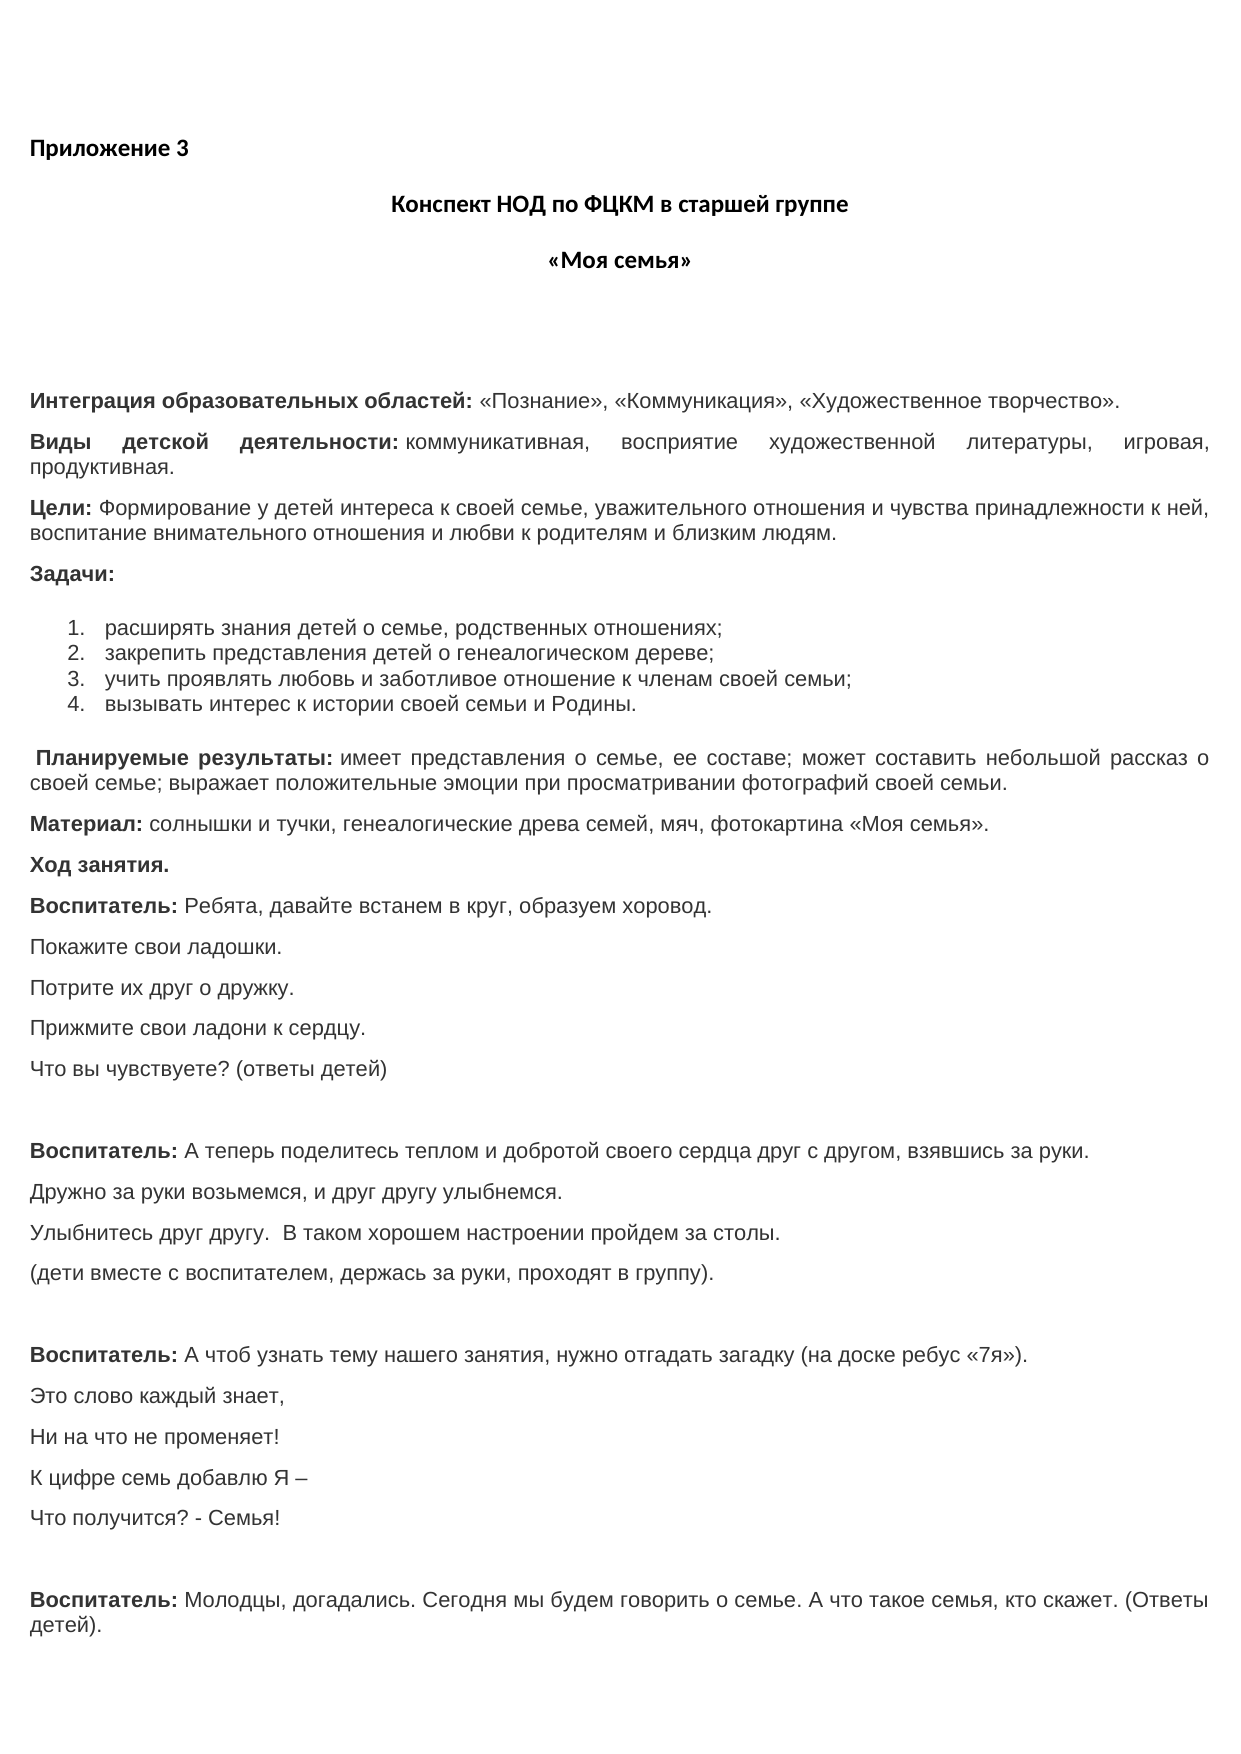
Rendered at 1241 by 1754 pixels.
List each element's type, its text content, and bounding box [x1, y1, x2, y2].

text Это слово каждый знает, [29, 1383, 1211, 1408]
list вызывать интерес к истории своей семьи и Родины. [67, 691, 1211, 716]
text Покажите свои ладошки. [29, 933, 1211, 959]
text Цели: Формирование у детей интереса к своей семье, уважительного отношения и чувства принадлежности к ней, воспитание внимательного отношения и любви к родителям и близким людям. [29, 494, 1211, 545]
list закрепить представления детей о генеалогическом дереве; [67, 640, 1211, 665]
list расширять знания детей о семье, родственных отношениях; [67, 615, 1211, 640]
text «Моя семья» [29, 244, 1211, 275]
text Планируемые результаты: имеет представления о семье, ее составе; может составить небольшой рассказ о своей семье; выражает положительные эмоции при просматривании фотографий своей семьи. [29, 745, 1211, 795]
text Ход занятия. [29, 852, 1211, 877]
text Потрите их друг о дружку. [29, 974, 1211, 999]
text Что получится? - Семья! [29, 1505, 1211, 1530]
text Воспитатель: А теперь поделитесь теплом и добротой своего сердца друг с другом, взявшись за руки. [29, 1138, 1211, 1163]
list учить проявлять любовь и заботливое отношение к членам своей семьи; [67, 665, 1211, 691]
text Виды детской деятельности: коммуникативная, восприятие художественной литературы, игровая, продуктивная. [29, 428, 1211, 479]
text Воспитатель: Молодцы, догадались. Сегодня мы будем говорить о семье. А что такое семья, кто скажет. (Ответы детей). [29, 1587, 1211, 1637]
text (дети вместе с воспитателем, держась за руки, проходят в группу). [29, 1260, 1211, 1285]
text Дружно за руки возьмемся, и друг другу улыбнемся. [29, 1178, 1211, 1204]
text Ни на что не променяет! [29, 1423, 1211, 1449]
text К цифре семь добавлю Я – [29, 1464, 1211, 1489]
text Что вы чувствуете? (ответы детей) [29, 1056, 1211, 1081]
text Задачи: [29, 561, 1211, 586]
text Улыбнитесь друг другу. В таком хорошем настроении пройдем за столы. [29, 1219, 1211, 1244]
text Воспитатель: Ребята, давайте встанем в круг, образуем хоровод. [29, 893, 1211, 918]
text Приложение 3 [29, 132, 1211, 163]
text Конспект НОД по ФЦКМ в старшей группе [29, 188, 1211, 219]
text Материал: солнышки и тучки, генеалогические древа семей, мяч, фотокартина «Моя семья». [29, 811, 1211, 836]
text Воспитатель: А чтоб узнать тему нашего занятия, нужно отгадать загадку (на доске ребус «7я»). [29, 1342, 1211, 1367]
text Интеграция образовательных областей: «Познание», «Коммуникация», «Художественное творчество». [29, 388, 1211, 413]
text Прижмите свои ладони к сердцу. [29, 1015, 1211, 1040]
